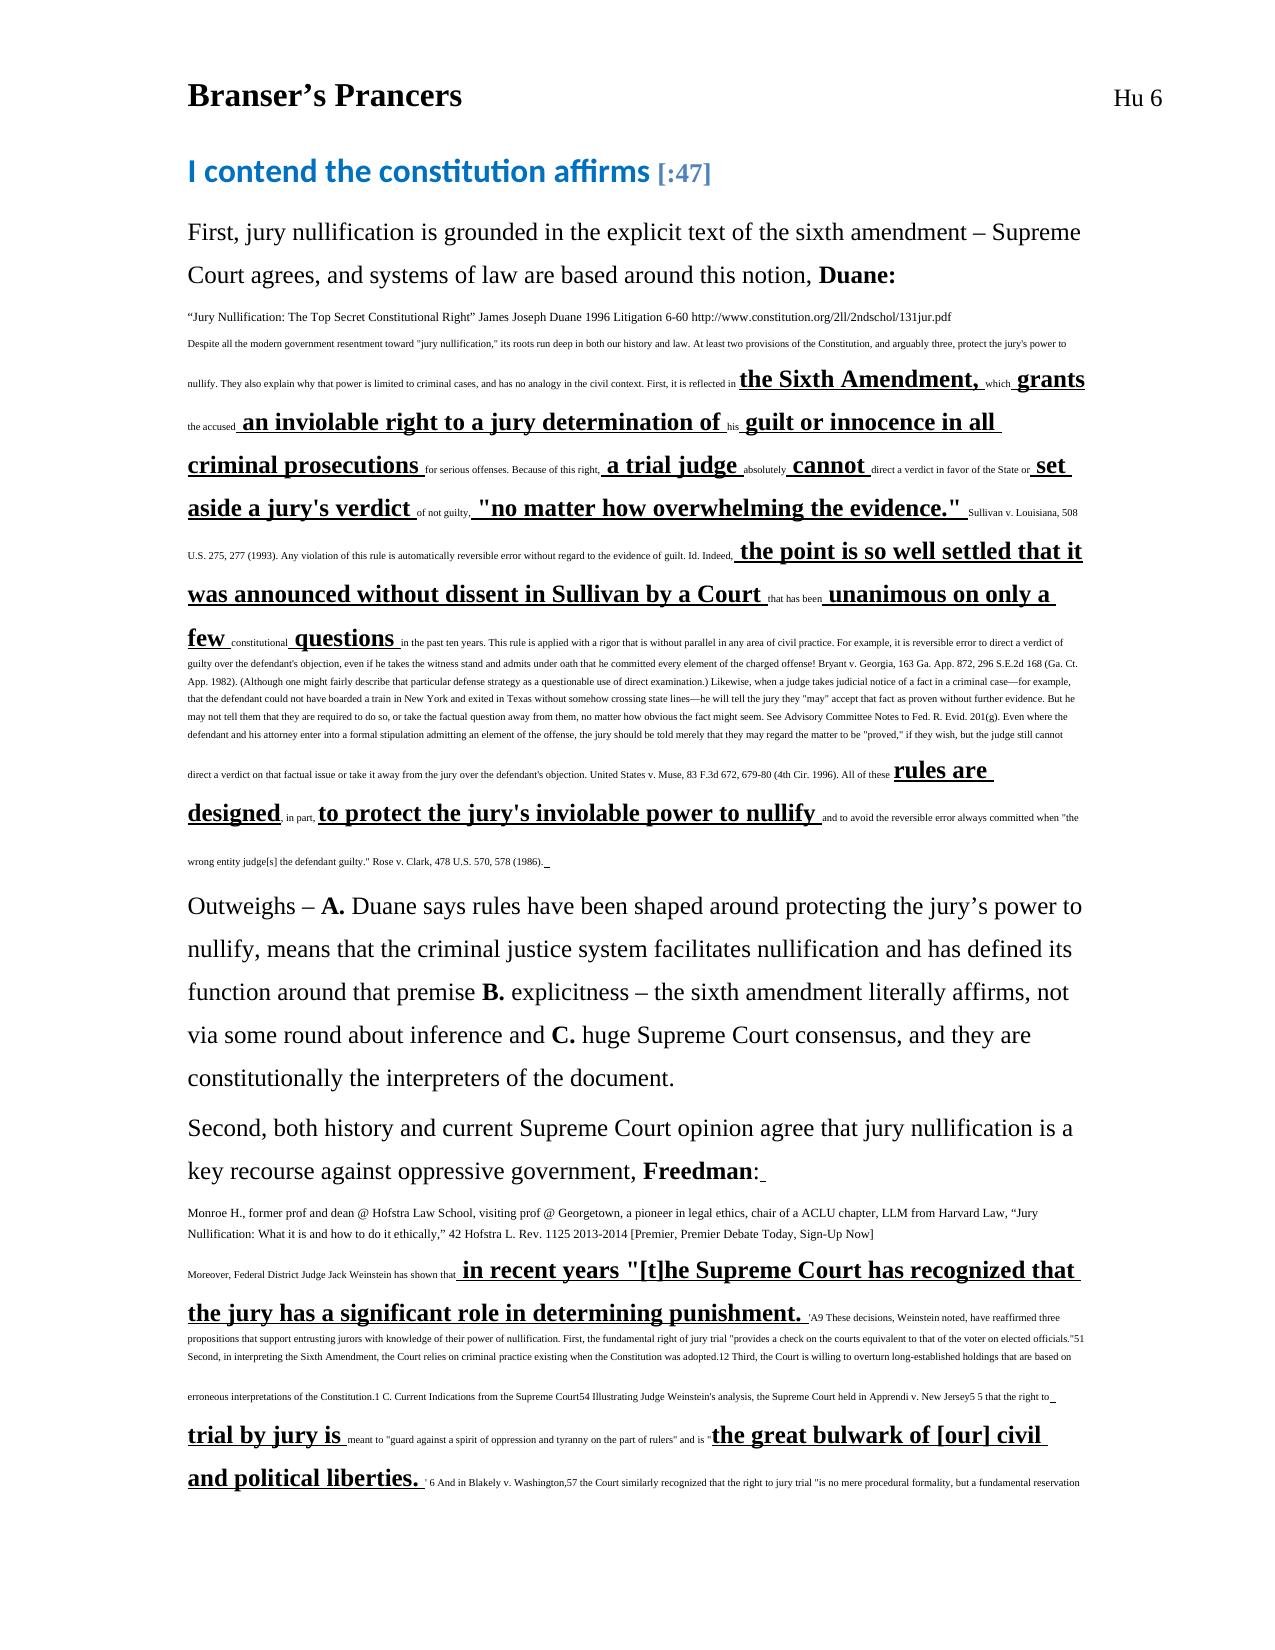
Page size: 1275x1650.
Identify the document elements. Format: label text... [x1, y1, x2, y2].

text Monroe H., former prof and dean @ Hofstra Law School, visiting prof @ Georgetown, a pioneer in legal ethics, chair of a ACLU chapter, LLM from Harvard Law, “Jury Nullification: What it is and how to do it ethically,” 42 Hofstra L. Rev. 1125 2013-2014 [Premier, Premier Debate Today, Sign-Up Now] [187, 1205, 1087, 1241]
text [187, 1255, 1087, 1492]
subtitle I contend the constitution affirms [:47] [187, 150, 1087, 191]
text First, jury nullification is grounded in the explicit text of the sixth amendment – Supreme Court agrees, and systems of law are based around this notion, Duane: [187, 217, 1087, 289]
text “Jury Nullification: The Top Secret Constitutional Right” James Joseph Duane 1996 Litigation 6-60 http://www.constitution.org/2ll/2ndschol/131jur.pdf [187, 310, 1087, 324]
text Outweighs – A. Duane says rules have been shaped around protecting the jury’s power to nullify, means that the criminal justice system facilitates nullification and has defined its function around that premise B. explicitness – the sixth amendment literally affirms, not via some round about inference and C. huge Supreme Court consensus, and they are constitutionally the interpreters of the document. [187, 891, 1087, 1092]
text Despite all the modern government resentment toward "jury nullification," its roots run deep in both our history and law. At least two provisions of the Constitution, and arguably three, protect the jury's power to nullify. They also explain why that power is limited to criminal cases, and has no analogy in the civil context. First, it is reflected in the Sixth Amendment, which grants the accused an inviolable right to a jury determination of his guilt or innocence in all criminal prosecutions for serious offenses. Because of this right, a trial judge absolutely cannot direct a verdict in favor of the State or set aside a jury's verdict of not guilty, "no matter how overwhelming the evidence." Sullivan v. Louisiana, 508 U.S. 275, 277 (1993). Any violation of this rule is automatically reversible error without regard to the evidence of guilt. Id. Indeed, the point is so well settled that it was announced without dissent in Sullivan by a Court that has been unanimous on only a few constitutional questions in the past ten years. This rule is applied with a rigor that is without parallel in any area of civil practice. For example, it is reversible error to direct a verdict of guilty over the defendant's objection, even if he takes the witness stand and admits under oath that he committed every element of the charged offense! Bryant v. Georgia, 163 Ga. App. 872, 296 S.E.2d 168 (Ga. Ct. App. 1982). (Although one might fairly describe that particular defense strategy as a questionable use of direct examination.) Likewise, when a judge takes judicial notice of a fact in a criminal case—for example, that the defendant could not have boarded a train in New York and exited in Texas without somehow crossing state lines—he will tell the jury they "may" accept that fact as proven without further evidence. But he may not tell them that they are required to do so, or take the factual question away from them, no matter how obvious the fact might seem. See Advisory Committee Notes to Fed. R. Evid. 201(g). Even where the defendant and his attorney enter into a formal stipulation admitting an element of the offense, the jury should be told merely that they may regard the matter to be "proved," if they wish, but the judge still cannot direct a verdict on that factual issue or take it away from the jury over the defendant's objection. United States v. Muse, 83 F.3d 672, 679-80 (4th Cir. 1996). All of these rules are designed, in part, to protect the jury's inviolable power to nullify and to avoid the reversible error always committed when "the wrong entity judge[s] the defendant guilty." Rose v. Clark, 478 U.S. 570, 578 (1986). [187, 338, 1087, 870]
text Second, both history and current Supreme Court opinion agree that jury nullification is a key recourse against oppressive government, Freedman: [187, 1113, 1087, 1185]
